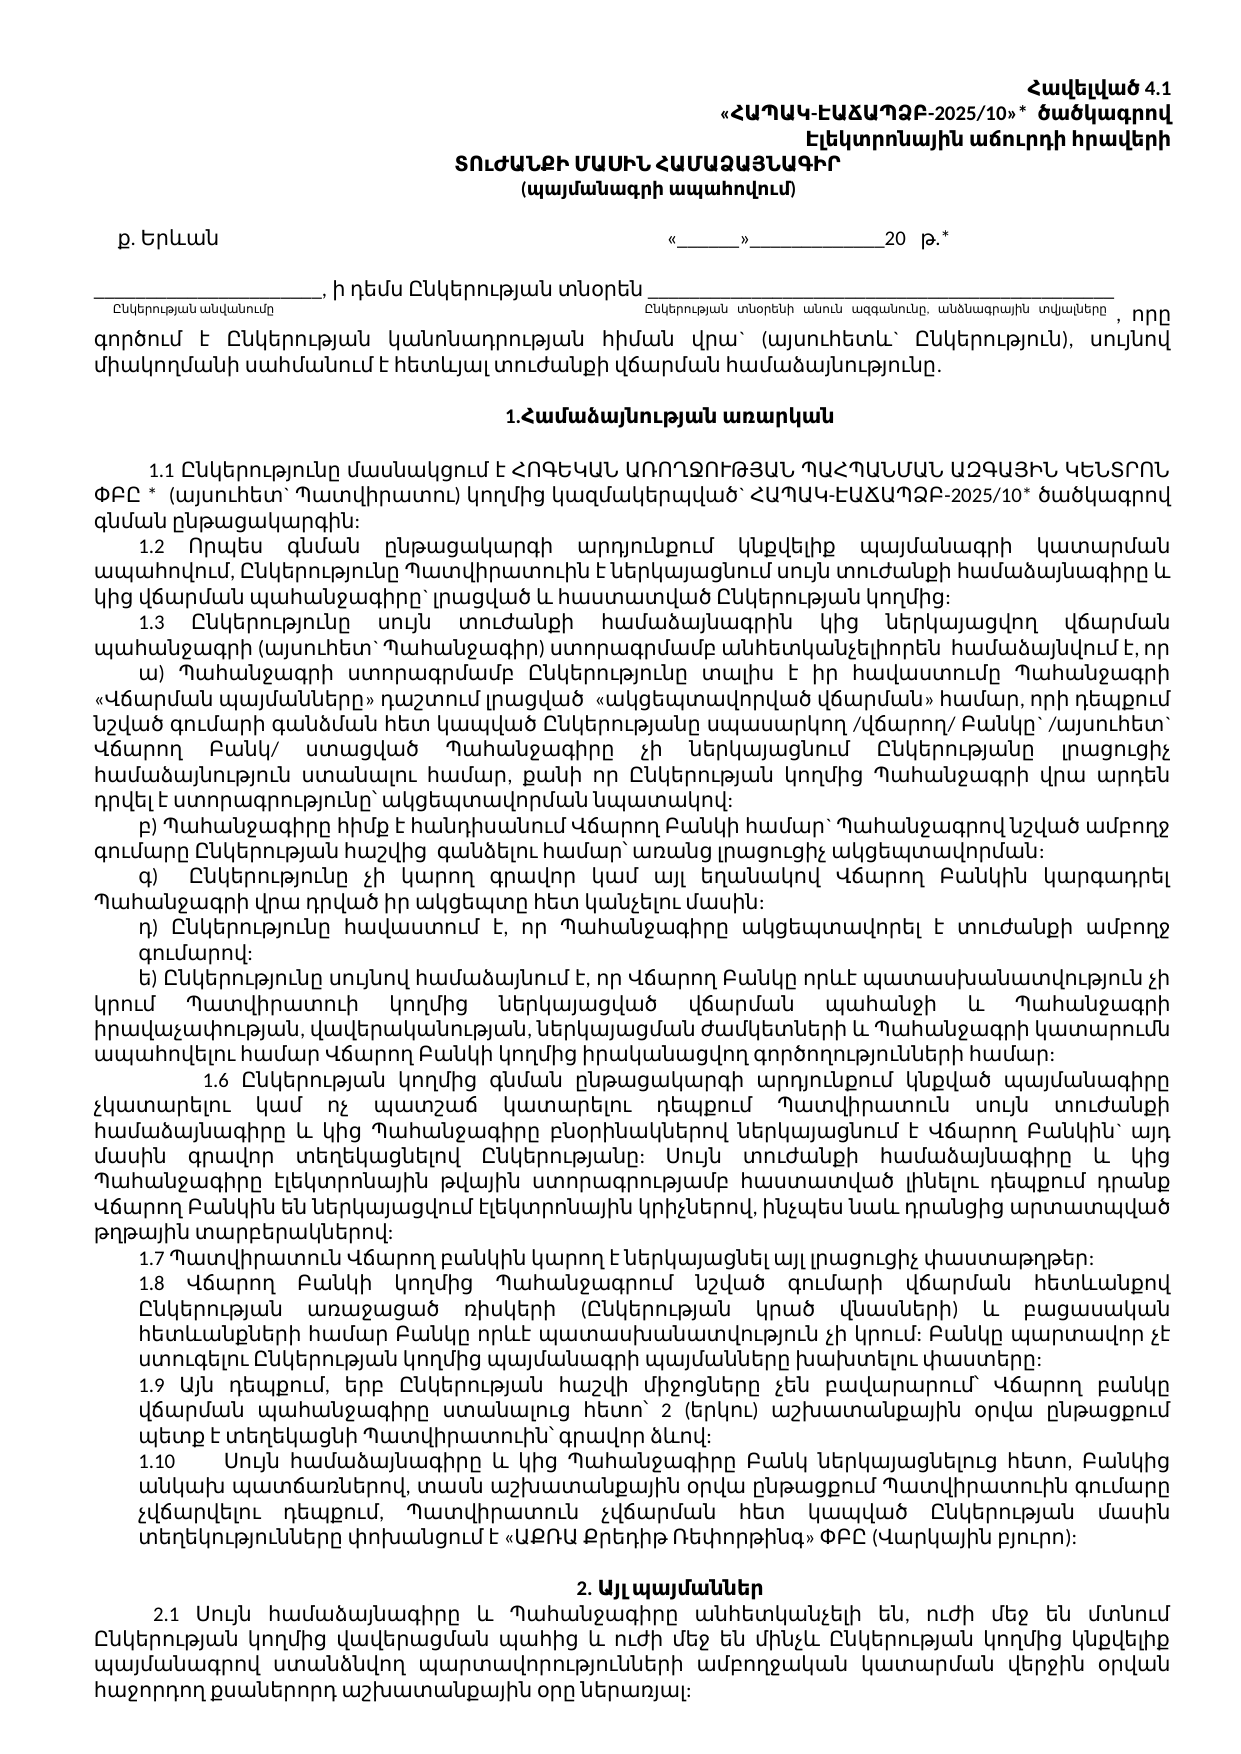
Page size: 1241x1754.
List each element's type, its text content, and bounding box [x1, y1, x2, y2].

text 1.2 Որպես գնման ընթացակարգի արդյունքում կնքվելիք պայմանագրի կատարման ապահովում, Ընկերությունը Պատվիրատուին է ներկայացնում սույն տուժանքի համաձայնագիրը և կից վճարման պահանջագիրը` լրացված և հաստատված Ընկերության կողմից: [94, 533, 1171, 609]
text 1.Համաձայնության առարկան [169, 403, 1171, 428]
text 1.1 Ընկերությունը մասնակցում է ՀՈԳԵԿԱՆ ԱՌՈՂՋՈՒԹՅԱՆ ՊԱՀՊԱՆՄԱՆ ԱԶԳԱՅԻՆ ԿԵՆՏՐՈՆ ՓԲԸ * (այսուհետ` Պատվիրատու) կողմից կազմակերպված` ՀԱՊԱԿ-ԷԱՃԱՊՁԲ-2025/10* ծածկագրով գնման ընթացակարգին: [94, 457, 1171, 533]
text «ՀԱՊԱԿ-ԷԱՃԱՊՁԲ-2025/10»* ծածկագրով [94, 100, 1171, 126]
text Ընկերության անվանումը Ընկերության տնօրենի անուն ազգանունը, անձնագրային տվյալները , որը գործում է Ընկերության կանոնադրության հիման վրա` (այսուհետև` Ընկերություն), սույնով միակողմանի սահմանում է հետևյալ տուժանքի վճարման համաձայնությունը. [94, 301, 1171, 377]
text 1.10 Սույն համաձայնագիրը և կից Պահանջագիրը Բանկ ներկայացնելուց հետո, Բանկից անկախ պատճառներով, տասն աշխատանքային օրվա ընթացքում Պատվիրատուին գումարը չվճարվելու դեպքում, Պատվիրատուն չվճարման հետ կապված Ընկերության մասին տեղեկությունները փոխանցում է «ԱՔՌԱ Քրեդիթ Ռեփորթինգ» ՓԲԸ (Վարկային բյուրո): [138, 1448, 1171, 1550]
text ______________________, ի դեմս Ընկերության տնօրեն _____________________________________________ [94, 276, 1171, 301]
text 2. Այլ պայմաններ [169, 1575, 1171, 1601]
text 1.6 Ընկերության կողմից գնման ընթացակարգի արդյունքում կնքված պայմանագիրը չկատարելու կամ ոչ պատշաճ կատարելու դեպքում Պատվիրատուն սույն տուժանքի համաձայնագիրը և կից Պահանջագիրը բնօրինակներով ներկայացնում է Վճարող Բանկին` այդ մասին գրավոր տեղեկացնելով Ընկերությանը: Սույն տուժանքի համաձայնագիրը և կից Պահանջագիրը էլեկտրոնային թվային ստորագրությամբ հաստատված լինելու դեպքում դրանք Վճարող Բանկին են ներկայացվում էլեկտրոնային կրիչներով, ինչպես նաև դրանցից արտատպված թղթային տարբերակներով: [94, 1067, 1171, 1245]
text ՏՈւԺԱՆՔԻ ՄԱՍԻՆ ՀԱՄԱՁԱՅՆԱԳԻՐ [94, 151, 1171, 177]
text ա) Պահանջագրի ստորագրմամբ Ընկերությունը տալիս է իր հավաստումը Պահանջագրի «Վճարման պայմանները» դաշտում լրացված «ակցեպտավորված վճարման» համար, որի դեպքում նշված գումարի գանձման հետ կապված Ընկերությանը սպասարկող /վճարող/ Բանկը` /այսուհետ` Վճարող Բանկ/ ստացված Պահանջագիրը չի ներկայացնում Ընկերությանը լրացուցիչ համաձայնություն ստանալու համար, քանի որ Ընկերության կողմից Պահանջագրի վրա արդեն դրվել է ստորագրությունը՝ ակցեպտավորման նպատակով: [94, 660, 1171, 813]
text 2.1 Սույն համաձայնագիրը և Պահանջագիրը անհետկանչելի են, ուժի մեջ են մտնում Ընկերության կողմից վավերացման պահից և ուժի մեջ են մինչև Ընկերության կողմից կնքվելիք պայմանագրով ստանձնվող պարտավորությունների ամբողջական կատարման վերջին օրվան հաջորդող քսաներորդ աշխատանքային օրը ներառյալ: [94, 1601, 1171, 1702]
text գ) Ընկերությունը չի կարող գրավոր կամ այլ եղանակով Վճարող Բանկին կարգադրել Պահանջագրի վրա դրված իր ակցեպտը հետ կանչելու մասին: [94, 864, 1171, 914]
text բ) Պահանջագիրը հիմք է հանդիսանում Վճարող Բանկի համար` Պահանջագրով նշված ամբողջ գումարը Ընկերության հաշվից գանձելու համար՝ առանց լրացուցիչ ակցեպտավորման: [94, 813, 1171, 864]
text (պայմանագրի ապահովում) [94, 177, 1171, 199]
text 1.7 Պատվիրատուն Վճարող բանկին կարող է ներկայացնել այլ լրացուցիչ փաստաթղթեր: [138, 1245, 1171, 1270]
text ք. Երևան «______»_____________20 թ.* [94, 225, 1171, 250]
text դ) Ընկերությունը հավաստում է, որ Պահանջագիրը ակցեպտավորել է տուժանքի ամբողջ գումարով: [138, 914, 1171, 965]
text 1.8 Վճարող Բանկի կողմից Պահանջագրում նշված գումարի վճարման հետևանքով Ընկերության առաջացած ռիսկերի (Ընկերության կրած վնասների) և բացասական հետևանքների համար Բանկը որևէ պատասխանատվություն չի կրում: Բանկը պարտավոր չէ ստուգելու Ընկերության կողմից պայմանագրի պայմանները խախտելու փաստերը: [138, 1270, 1171, 1372]
text Հավելված 4.1 [94, 75, 1171, 100]
text 1.3 Ընկերությունը սույն տուժանքի համաձայնագրին կից ներկայացվող վճարման պահանջագրի (այսուհետ` Պահանջագիր) ստորագրմամբ անհետկանչելիորեն համաձայնվում է, որ [94, 609, 1171, 660]
text Էլեկտրոնային աճուրդի հրավերի [94, 126, 1171, 151]
text ե) Ընկերությունը սույնով համաձայնում է, որ Վճարող Բանկը որևէ պատասխանատվություն չի կրում Պատվիրատուի կողմից ներկայացված վճարման պահանջի և Պահանջագրի իրավաչափության, վավերականության, ներկայացման ժամկետների և Պահանջագրի կատարումն ապահովելու համար Վճարող Բանկի կողմից իրականացվող գործողությունների համար: [94, 965, 1171, 1067]
text 1.9 Այն դեպքում, երբ Ընկերության հաշվի միջոցները չեն բավարարում՝ Վճարող բանկը վճարման պահանջագիրը ստանալուց հետո՝ 2 (երկու) աշխատանքային օրվա ընթացքում պետք է տեղեկացնի Պատվիրատուին՝ գրավոր ձևով: [138, 1372, 1171, 1448]
